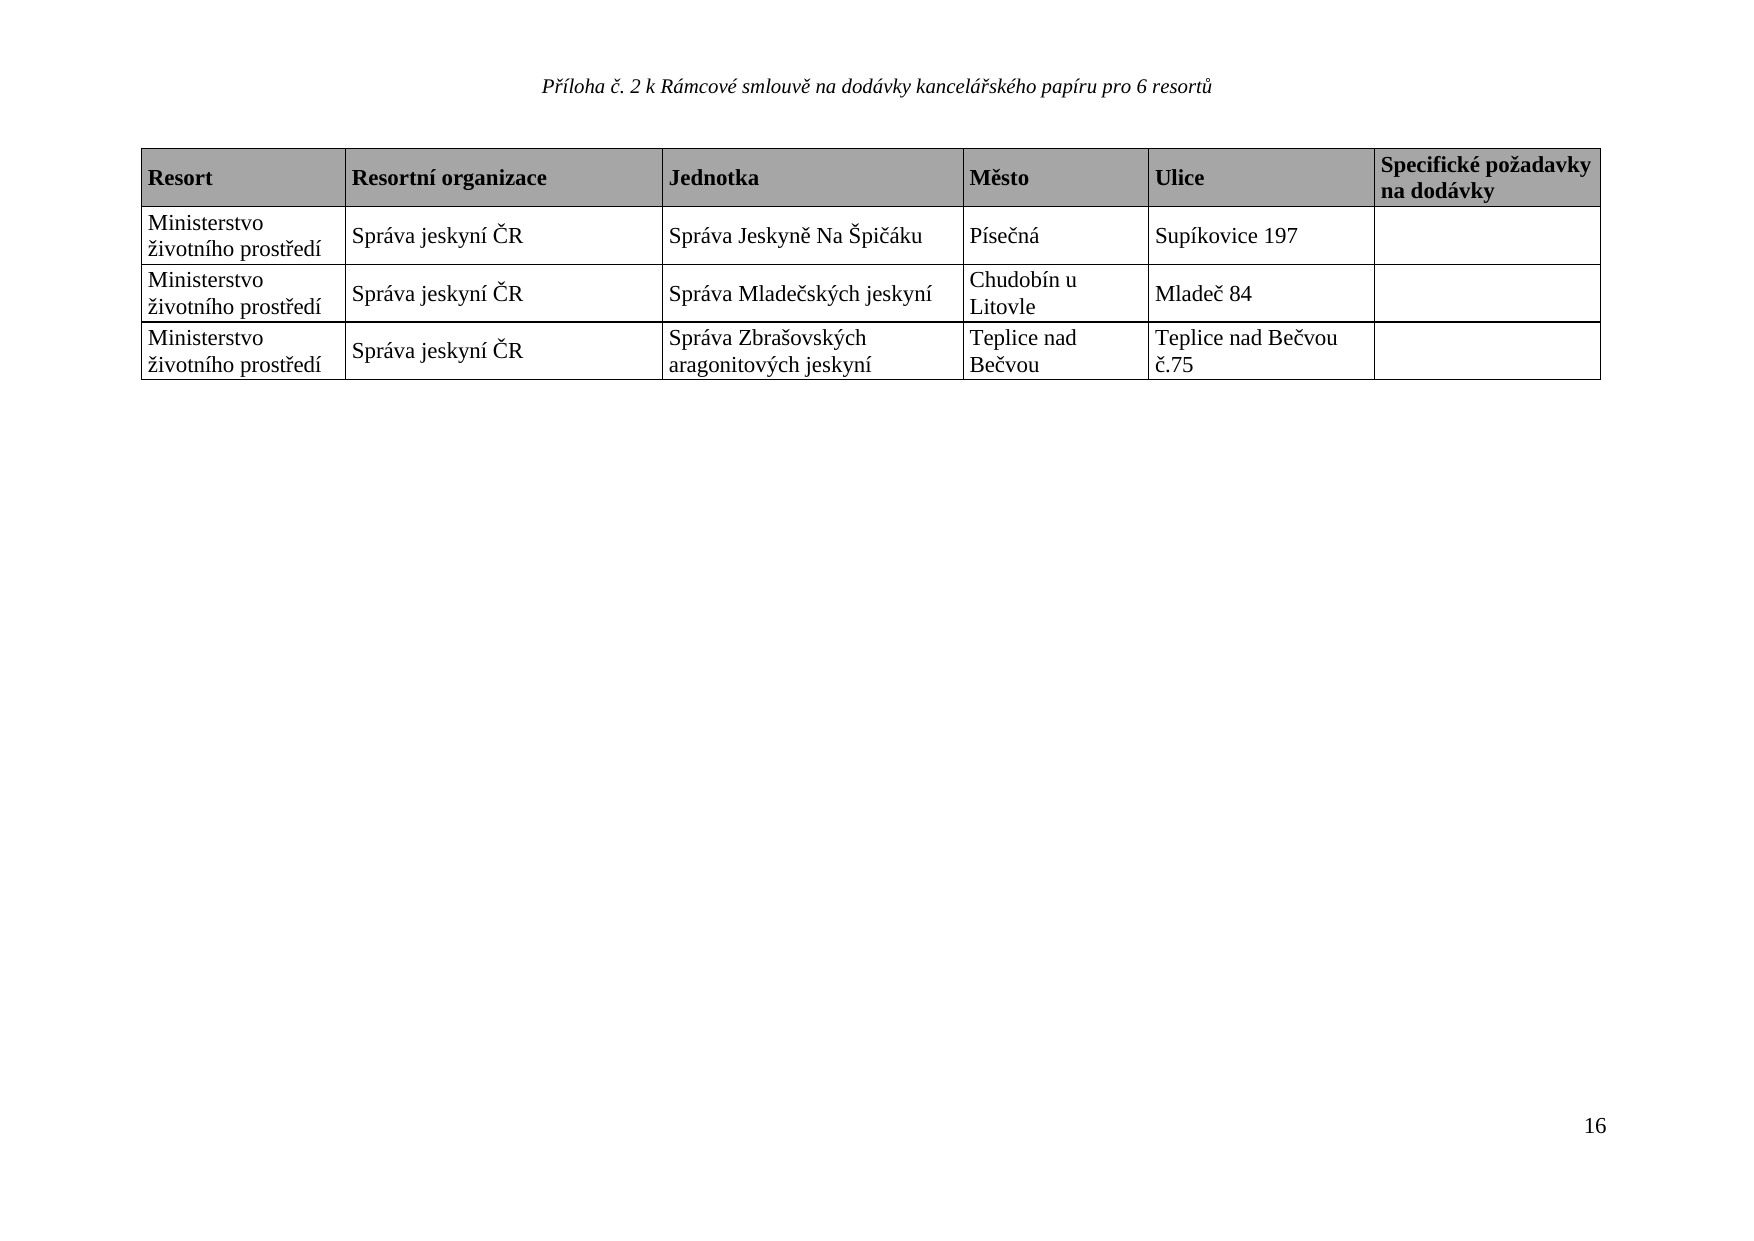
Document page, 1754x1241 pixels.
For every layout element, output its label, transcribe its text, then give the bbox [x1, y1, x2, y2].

table_cell [1375, 323, 1600, 379]
table_cell Písečná [964, 207, 1148, 263]
table_header Resortní organizace [346, 149, 662, 206]
table_cell Správa Zbrašovských aragonitových jeskyní [663, 323, 963, 379]
table_cell [1375, 207, 1600, 263]
table_cell Ministerstvo životního prostředí [142, 265, 345, 321]
table_cell Správa Mladečských jeskyní [663, 265, 963, 321]
table_header Specifické požadavky na dodávky [1375, 149, 1600, 206]
table_cell Správa jeskyní ČR [346, 207, 662, 263]
table_header Ulice [1149, 149, 1374, 206]
table_header Jednotka [663, 149, 963, 206]
table_cell Správa jeskyní ČR [346, 323, 662, 379]
table_cell Mladeč 84 [1149, 265, 1374, 321]
table_header Resort [142, 149, 345, 206]
table_cell Supíkovice 197 [1149, 207, 1374, 263]
table_cell Teplice nad Bečvou [964, 323, 1148, 379]
table_cell Správa jeskyní ČR [346, 265, 662, 321]
table_cell Ministerstvo životního prostředí [142, 323, 345, 379]
table_header Město [964, 149, 1148, 206]
table_cell [1375, 265, 1600, 321]
table_cell Správa Jeskyně Na Špičáku [663, 207, 963, 263]
table_cell Ministerstvo životního prostředí [142, 207, 345, 263]
table_cell Teplice nad Bečvou č.75 [1149, 323, 1374, 379]
table_cell Chudobín u Litovle [964, 265, 1148, 321]
